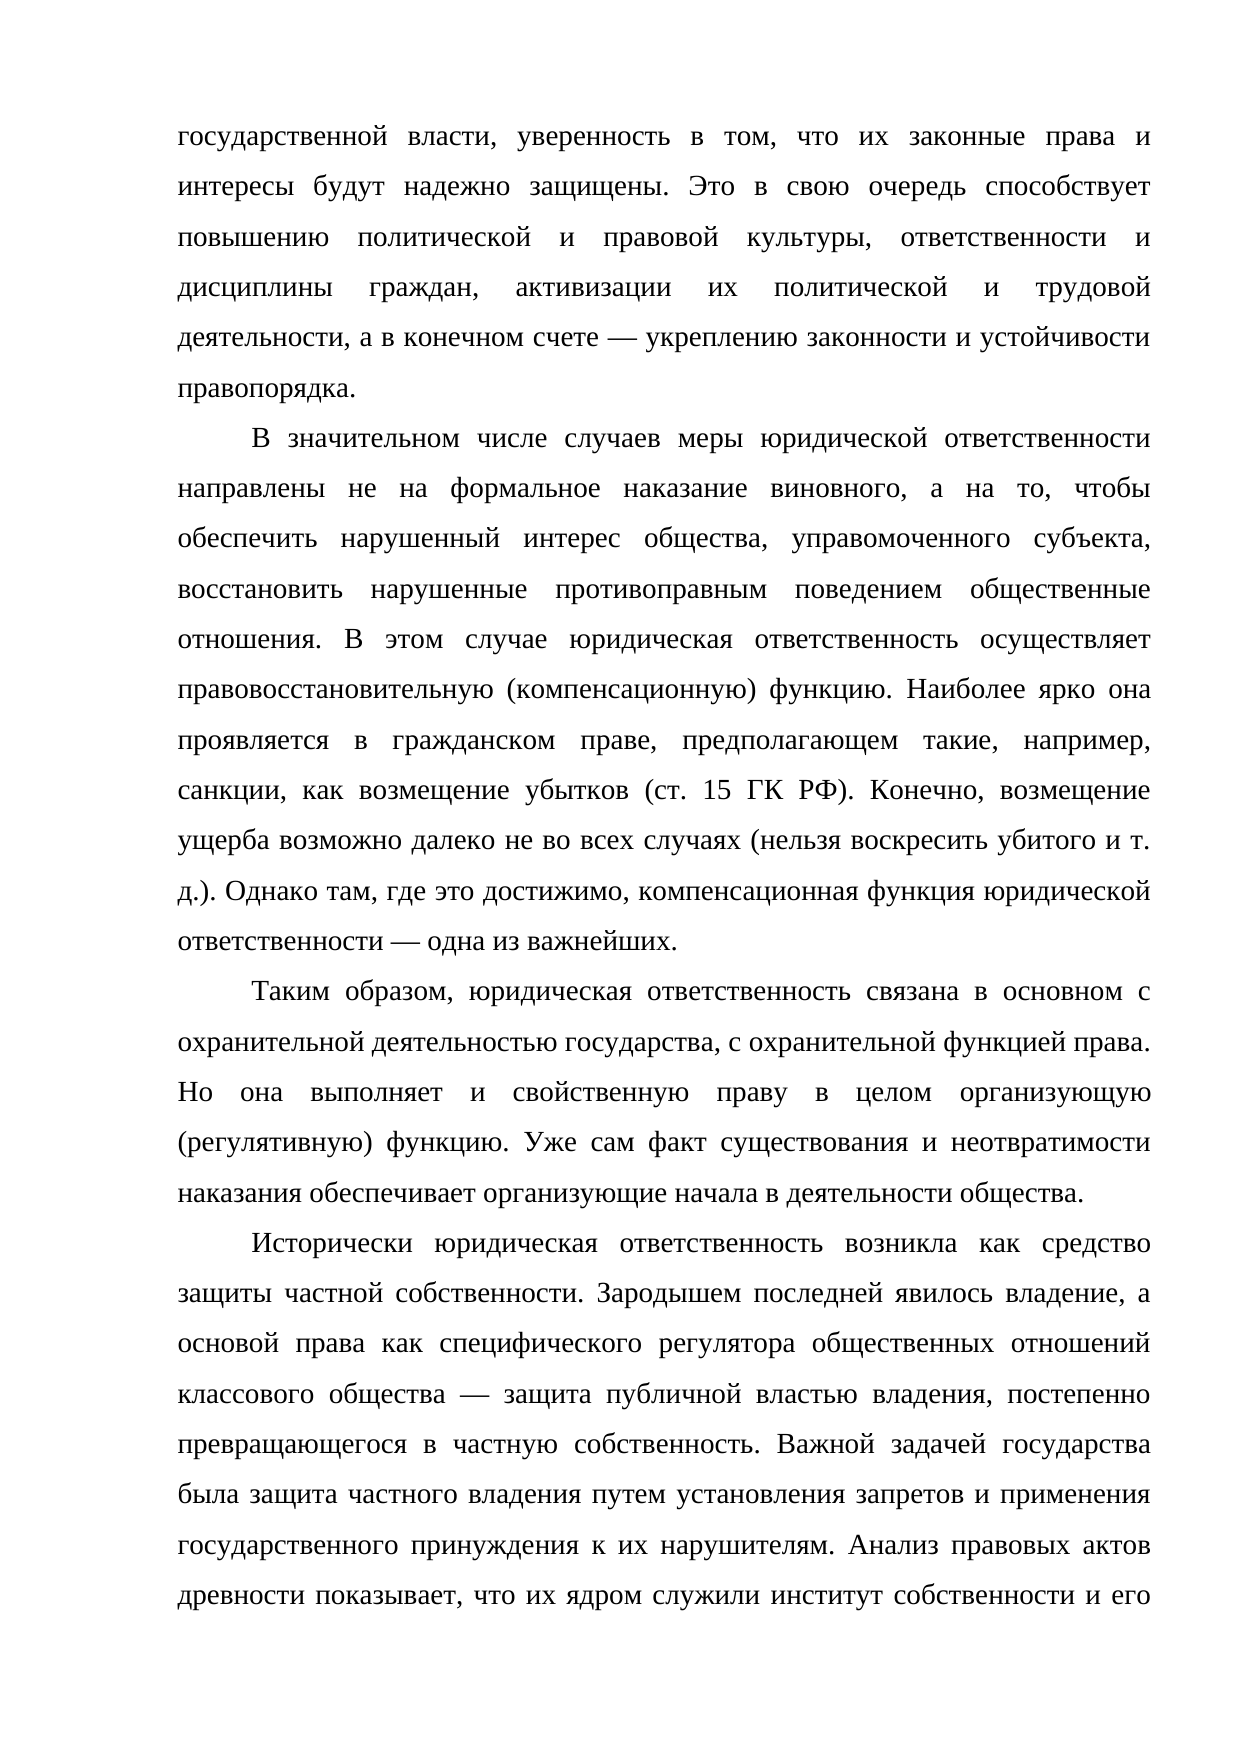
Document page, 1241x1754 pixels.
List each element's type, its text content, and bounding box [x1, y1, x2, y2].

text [177, 1225, 1152, 1611]
text Таким образом, юридическая ответственность связана в основном с охранительной деятельностью государства, с охранительной функцией права. Но она выполняет и свойственную праву в целом организующую (регулятивную) функцию. Уже сам факт существования и неотвратимости наказания обеспечивает организующие начала в деятельности общества. [177, 973, 1152, 1208]
text В значительном числе случаев меры юридической ответственности направлены не на формальное наказание виновного, а на то, чтобы обеспечить нарушенный интерес общества, управомоченного субъекта, восстановить нарушенные противоправным поведением общественные отношения. В этом случае юридическая ответственность осуществляет правовосстановительную (компенсационную) функцию. Наиболее ярко она проявляется в гражданском праве, предполагающем такие, например, санкции, как возмещение убытков (ст. 15 ГК РФ). Конечно, возмещение ущерба возможно далеко не во всех случаях (нельзя воскресить убитого и т. д.). Однако там, где это достижимо, компенсационная функция юридической ответственности — одна из важнейших. [177, 420, 1152, 957]
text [177, 118, 1152, 403]
